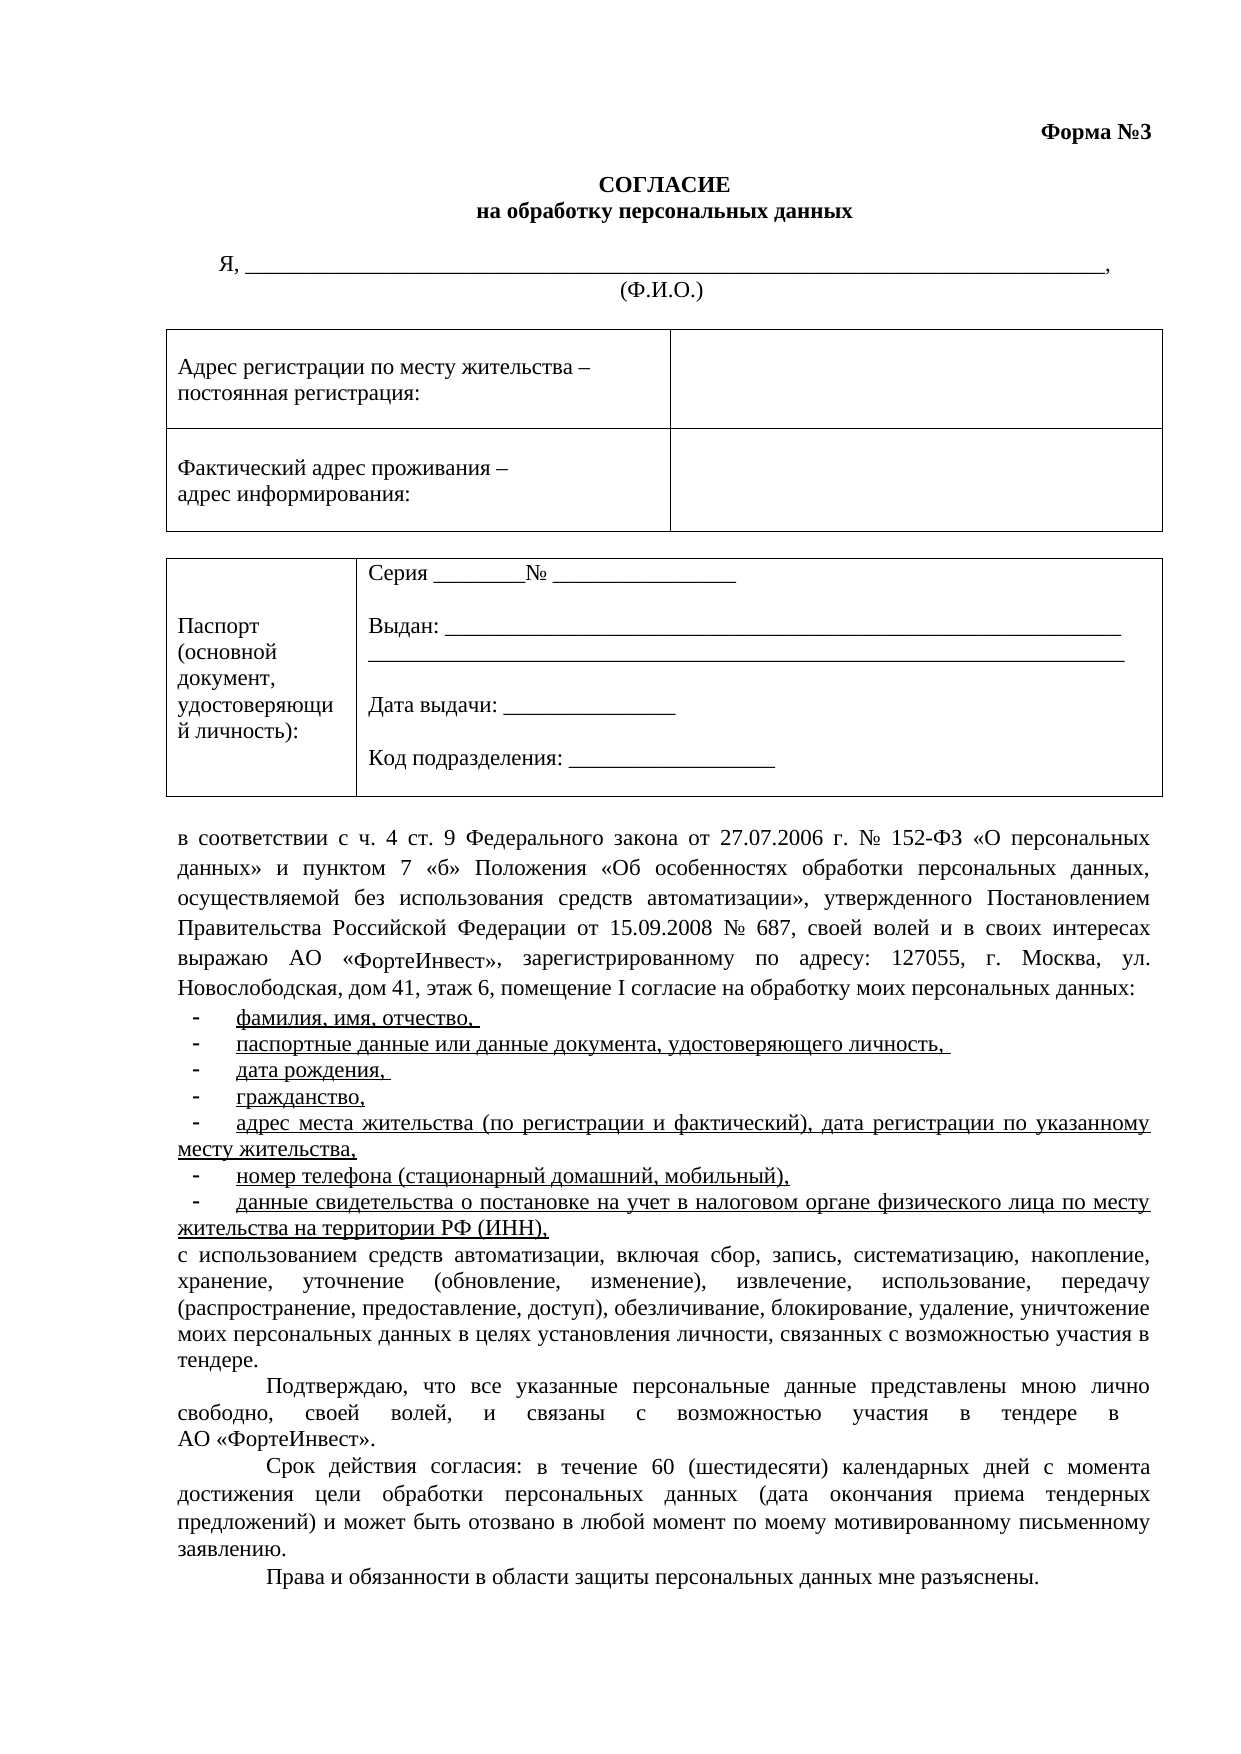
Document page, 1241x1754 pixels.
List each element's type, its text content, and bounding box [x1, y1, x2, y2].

text (Ф.И.О.) [177, 276, 1152, 303]
table_header Адрес регистрации по месту жительства – постоянная регистрация: [167, 330, 670, 428]
list дата рождения, [177, 1056, 1152, 1083]
text в соответствии с ч. 4 ст. 9 Федерального закона от 27.07.2006 г. № 152-ФЗ «О персональных данных» и пунктом 7 «б» Положения «Об особенностях обработки персональных данных, осуществляемой без использования средств автоматизации», утвержденного Постановлением Правительства Российской Федерации от 15.09.2008 № 687, своей волей и в своих интересах выражаю АО «ФортеИнвест», зарегистрированному по адресу: 127055, г. Москва, ул. Новослободская, дом 41, этаж 6, помещение I согласие на обработку моих персональных данных: [177, 824, 1152, 1004]
list гражданство, [177, 1083, 1152, 1109]
text Подтверждаю, что все указанные персональные данные представлены мною лично свободно, своей волей, и связаны с возможностью участия в тендере в АО «ФортеИнвест». [177, 1373, 1152, 1452]
text с использованием средств автоматизации, включая сбор, запись, систематизацию, накопление, хранение, уточнение (обновление, изменение), извлечение, использование, передачу (распространение, предоставление, доступ), обезличивание, блокирование, удаление, уничтожение моих персональных данных в целях установления личности, связанных с возможностью участия в тендере. [177, 1241, 1152, 1373]
text Форма №3 [177, 118, 1152, 144]
table_header [671, 330, 1162, 428]
text Я, ___________________________________________________________________________, [177, 250, 1152, 276]
list адрес места жительства (по регистрации и фактический), дата регистрации по указанному месту жительства, [177, 1109, 1152, 1162]
text на обработку персональных данных [177, 197, 1152, 223]
table_cell [671, 429, 1162, 531]
text СОГЛАСИЕ [177, 171, 1152, 197]
table_header Паспорт (основной документ, удостоверяющий личность): [167, 559, 356, 796]
list паспортные данные или данные документа, удостоверяющего личность, [177, 1030, 1152, 1056]
text Срок действия согласия: в течение 60 (шестидесяти) календарных дней с момента достижения цели обработки персональных данных (дата окончания приема тендерных предложений) и может быть отозвано в любой момент по моему мотивированному письменному заявлению. [177, 1452, 1152, 1563]
table_header Серия ________№ ________________ Выдан: ___________________________________________________________ __________________________________________________________________ Дата выдачи: _______________ Код подразделения: __________________ [357, 559, 1162, 796]
table_cell Фактический адрес проживания – адрес информирования: [167, 429, 670, 531]
list фамилия, имя, отчество, [177, 1004, 1152, 1030]
list данные свидетельства о постановке на учет в налоговом органе физического лица по месту жительства на территории РФ (ИНН), [177, 1188, 1152, 1241]
list номер телефона (стационарный домашний, мобильный), [177, 1162, 1152, 1188]
text Права и обязанности в области защиты персональных данных мне разъяснены. [177, 1563, 1152, 1589]
